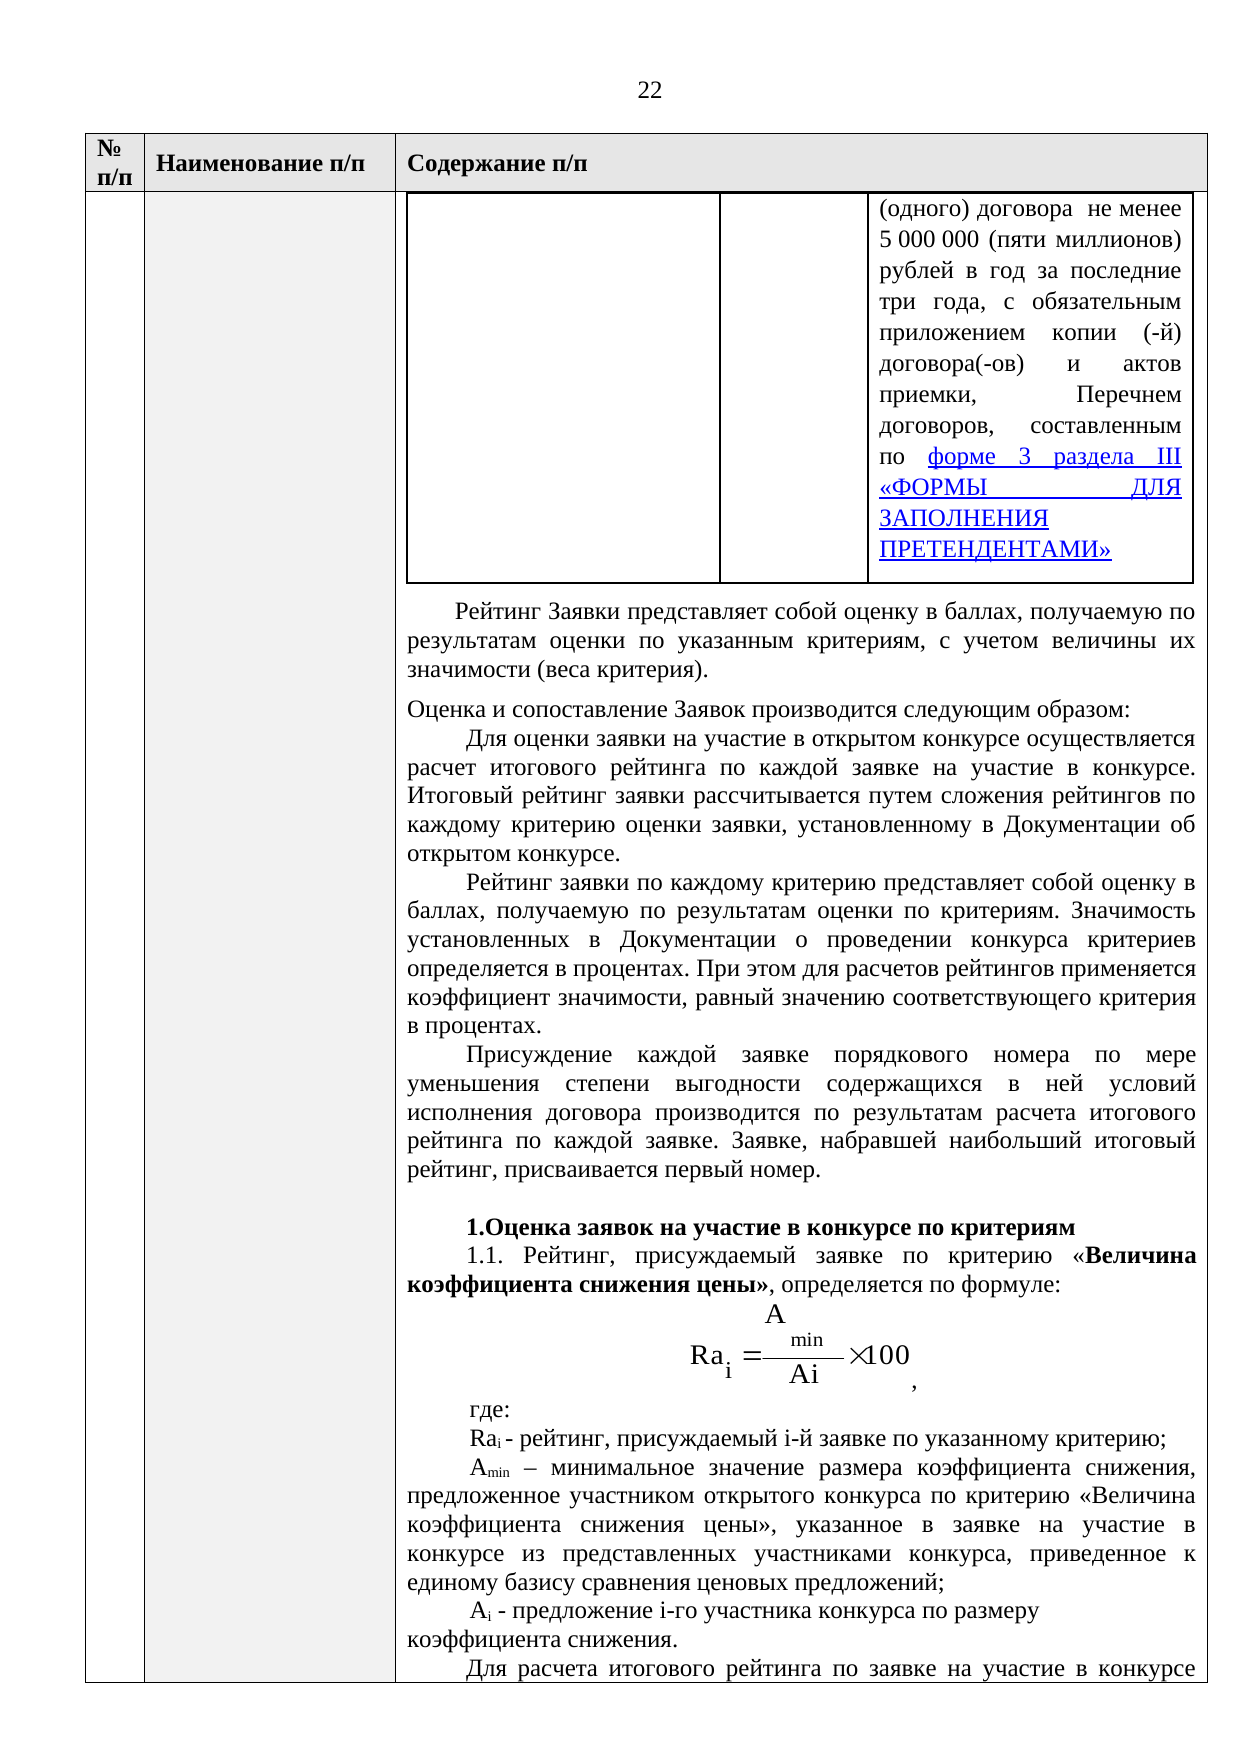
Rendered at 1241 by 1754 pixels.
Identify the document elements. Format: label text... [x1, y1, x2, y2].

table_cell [396, 192, 1207, 1682]
table_header № п/п [86, 134, 144, 191]
table_header Содержание п/п [396, 134, 1207, 191]
table_header Наименование п/п [145, 134, 395, 191]
table_cell [86, 192, 144, 1682]
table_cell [145, 192, 395, 1682]
